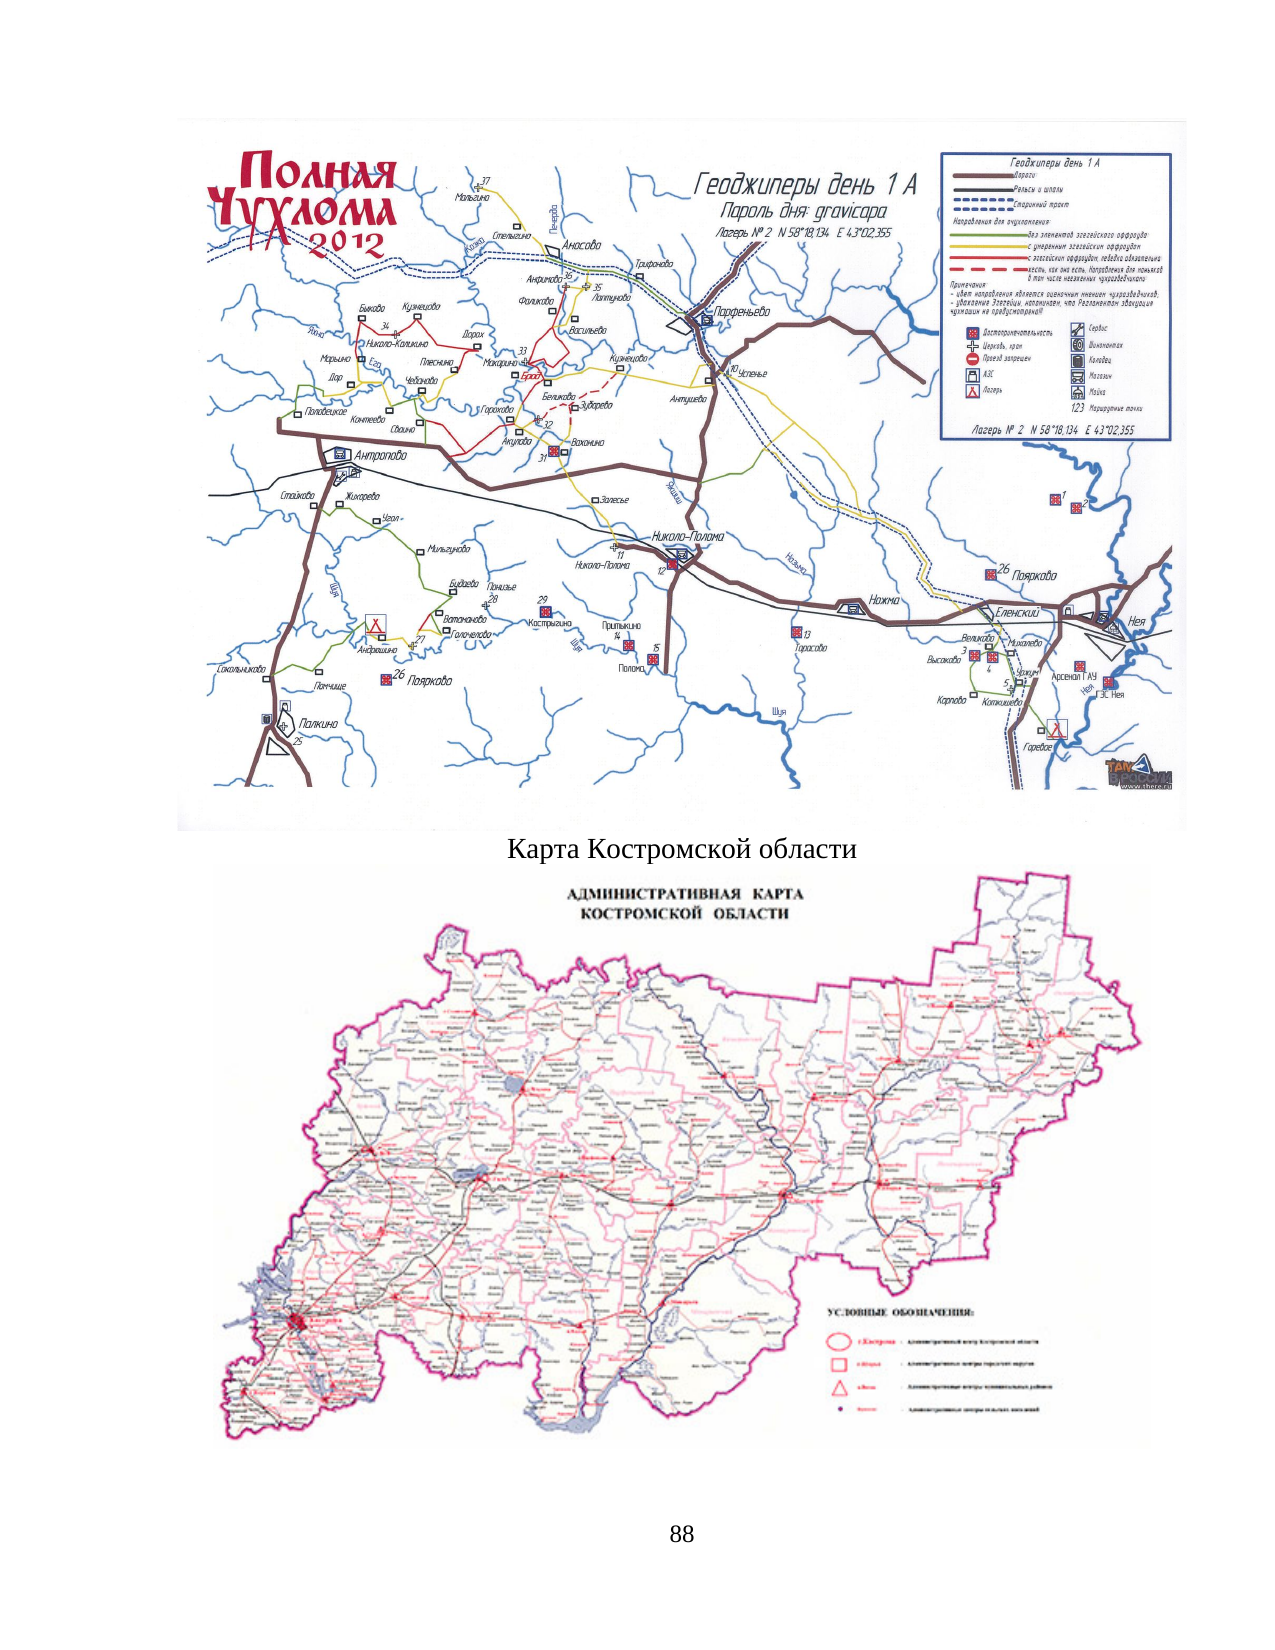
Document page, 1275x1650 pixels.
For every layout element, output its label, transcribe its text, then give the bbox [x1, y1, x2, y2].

text Карта Костромской области [177, 831, 1186, 864]
picture [177, 118, 1187, 831]
picture [213, 864, 1151, 1449]
